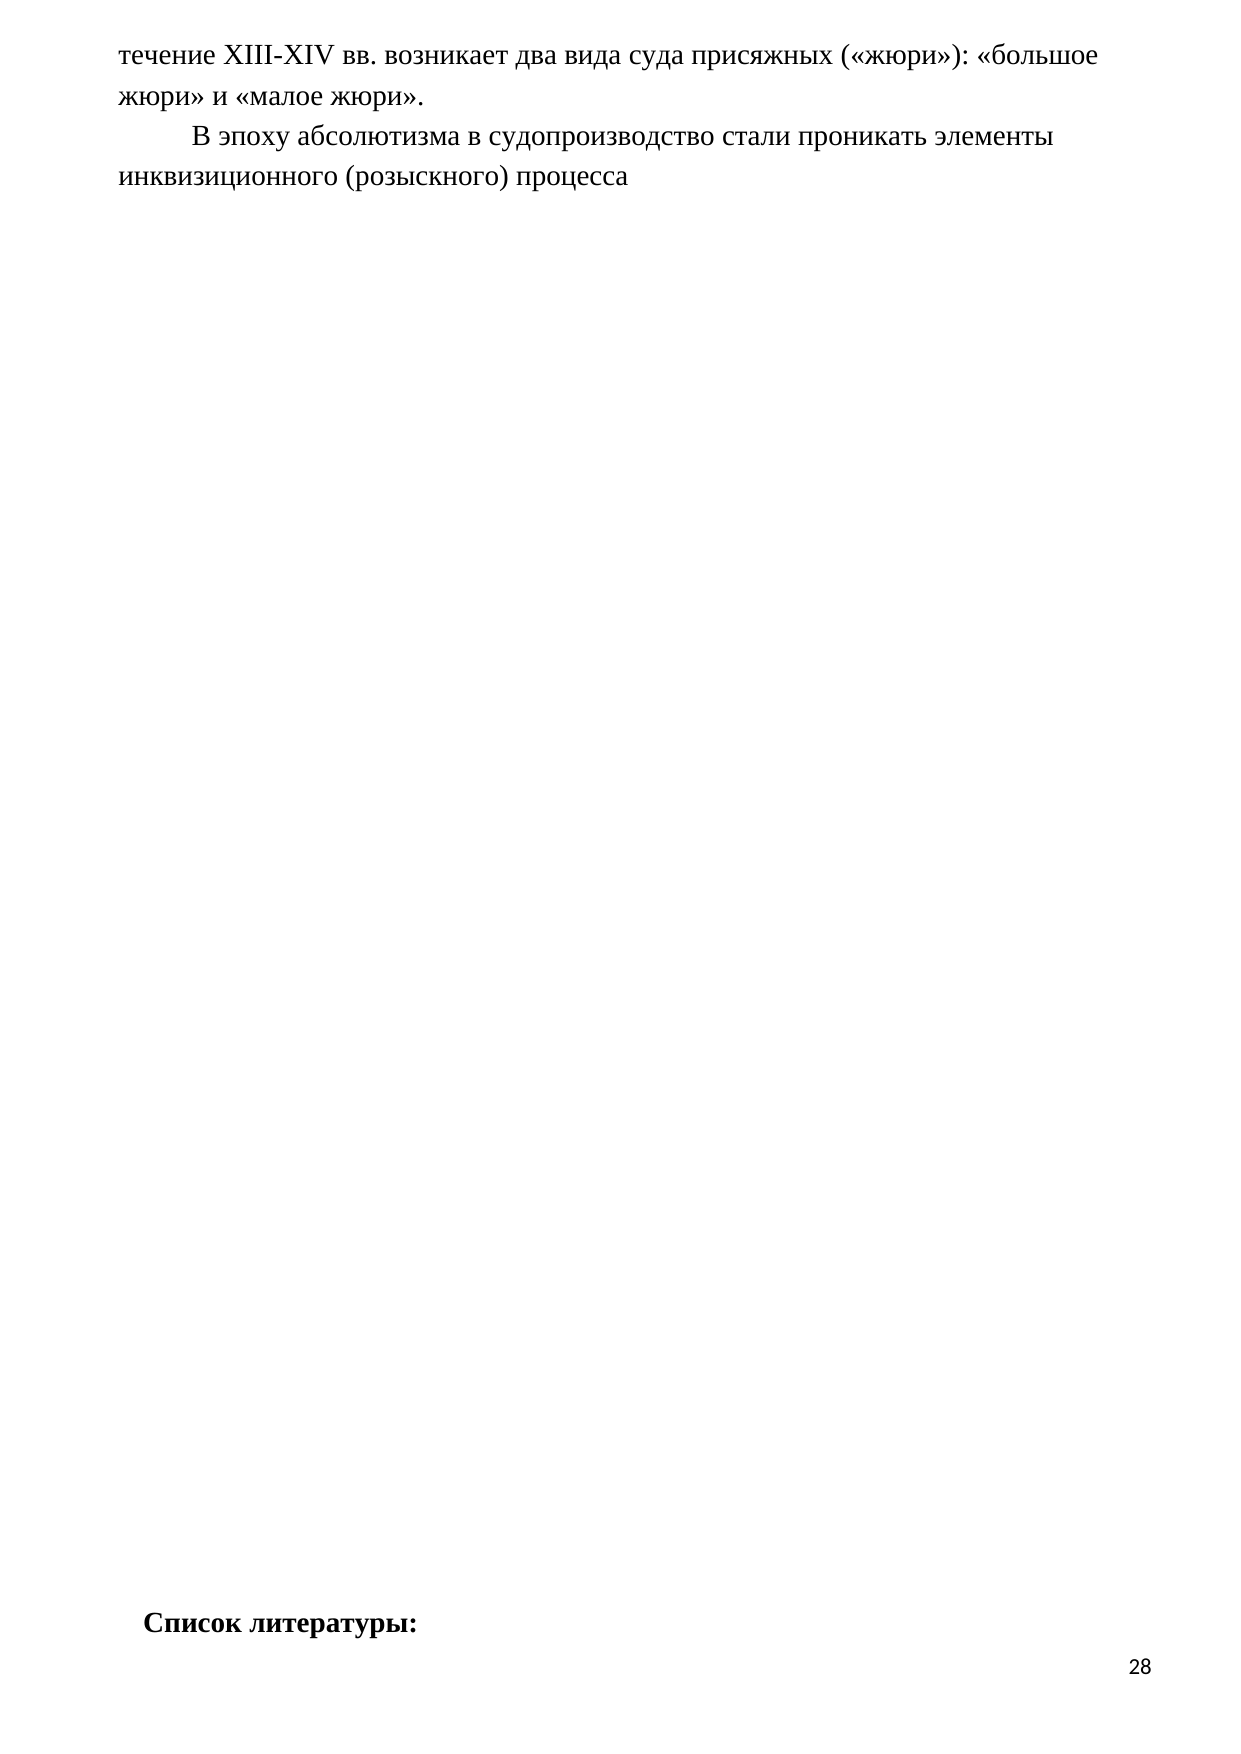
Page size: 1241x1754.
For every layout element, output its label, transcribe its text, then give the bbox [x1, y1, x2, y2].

text Список литературы: [118, 1606, 1152, 1639]
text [118, 37, 1152, 111]
text В эпоху абсолютизма в судопроизводство стали проникать элементы инквизиционного (розыскного) процесса [118, 118, 1152, 192]
